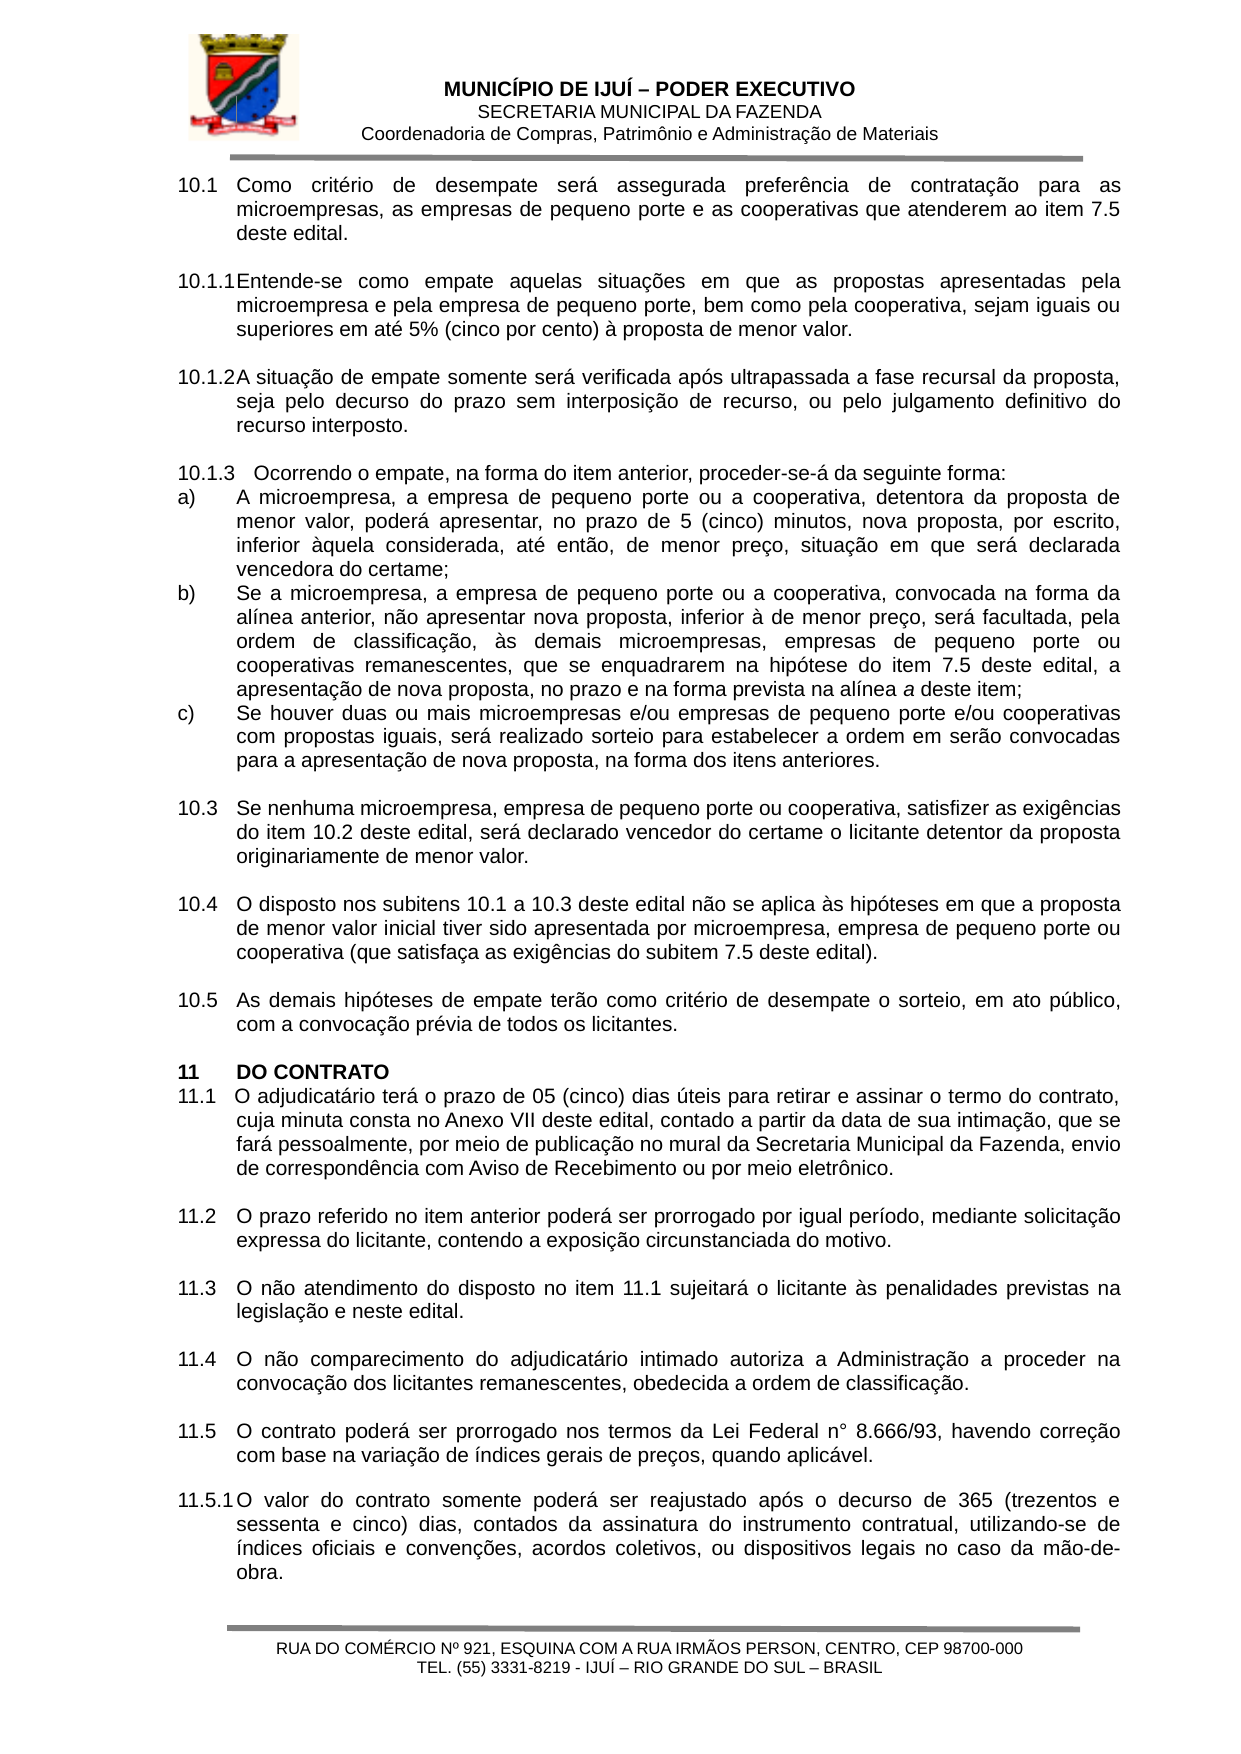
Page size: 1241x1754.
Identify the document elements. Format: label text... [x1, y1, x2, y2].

text b) Se a microempresa, a empresa de pequeno porte ou a cooperativa, convocada na forma da alínea anterior, não apresentar nova proposta, inferior à de menor preço, será facultada, pela ordem de classificação, às demais microempresas, empresas de pequeno porte ou cooperativas remanescentes, que se enquadrarem na hipótese do item 7.5 deste edital, a apresentação de nova proposta, no prazo e na forma prevista na alínea a deste item; [177, 581, 1122, 700]
list 11.5 O contrato poderá ser prorrogado nos termos da Lei Federal n° 8.666/93, havendo correção com base na variação de índices gerais de preços, quando aplicável. [177, 1419, 1122, 1467]
text 10.1.2 A situação de empate somente será verificada após ultrapassada a fase recursal da proposta, seja pelo decurso do prazo sem interposição de recurso, ou pelo julgamento definitivo do recurso interposto. [177, 365, 1122, 437]
text 11.3 O não atendimento do disposto no item 11.1 sujeitará o licitante às penalidades previstas na legislação e neste edital. [177, 1275, 1122, 1323]
text 11 DO CONTRATO [177, 1060, 1122, 1084]
list 11.5.1 O valor do contrato somente poderá ser reajustado após o decurso de 365 (trezentos e sessenta e cinco) dias, contados da assinatura do instrumento contratual, utilizando-se de índices oficiais e convenções, acordos coletivos, ou dispositivos legais no caso da mão-de-obra. [177, 1488, 1122, 1584]
text 11.1 O adjudicatário terá o prazo de 05 (cinco) dias úteis para retirar e assinar o termo do contrato, cuja minuta consta no Anexo VII deste edital, contado a partir da data de sua intimação, que se fará pessoalmente, por meio de publicação no mural da Secretaria Municipal da Fazenda, envio de correspondência com Aviso de Recebimento ou por meio eletrônico. [177, 1084, 1122, 1179]
text 10.1 Como critério de desempate será assegurada preferência de contratação para as microempresas, as empresas de pequeno porte e as cooperativas que atenderem ao item 7.5 deste edital. [177, 173, 1122, 245]
text a) A microempresa, a empresa de pequeno porte ou a cooperativa, detentora da proposta de menor valor, poderá apresentar, no prazo de 5 (cinco) minutos, nova proposta, por escrito, inferior àquela considerada, até então, de menor preço, situação em que será declarada vencedora do certame; [177, 485, 1122, 581]
text 11.2 O prazo referido no item anterior poderá ser prorrogado por igual período, mediante solicitação expressa do licitante, contendo a exposição circunstanciada do motivo. [177, 1203, 1122, 1251]
text 10.4 O disposto nos subitens 10.1 a 10.3 deste edital não se aplica às hipóteses em que a proposta de menor valor inicial tiver sido apresentada por microempresa, empresa de pequeno porte ou cooperativa (que satisfaça as exigências do subitem 7.5 deste edital). [177, 892, 1122, 964]
picture [187, 34, 300, 143]
text 11.4 O não comparecimento do adjudicatário intimado autoriza a Administração a proceder na convocação dos licitantes remanescentes, obedecida a ordem de classificação. [177, 1347, 1122, 1395]
text 10.5 As demais hipóteses de empate terão como critério de desempate o sorteio, em ato público, com a convocação prévia de todos os licitantes. [177, 988, 1122, 1036]
text 10.3 Se nenhuma microempresa, empresa de pequeno porte ou cooperativa, satisfizer as exigências do item 10.2 deste edital, será declarado vencedor do certame o licitante detentor da proposta originariamente de menor valor. [177, 796, 1122, 868]
text 10.1.3 Ocorrendo o empate, na forma do item anterior, proceder-se-á da seguinte forma: [177, 461, 1122, 485]
text 10.1.1 Entende-se como empate aquelas situações em que as propostas apresentadas pela microempresa e pela empresa de pequeno porte, bem como pela cooperativa, sejam iguais ou superiores em até 5% (cinco por cento) à proposta de menor valor. [177, 269, 1122, 341]
text c) Se houver duas ou mais microempresas e/ou empresas de pequeno porte e/ou cooperativas com propostas iguais, será realizado sorteio para estabelecer a ordem em serão convocadas para a apresentação de nova proposta, na forma dos itens anteriores. [177, 700, 1122, 772]
